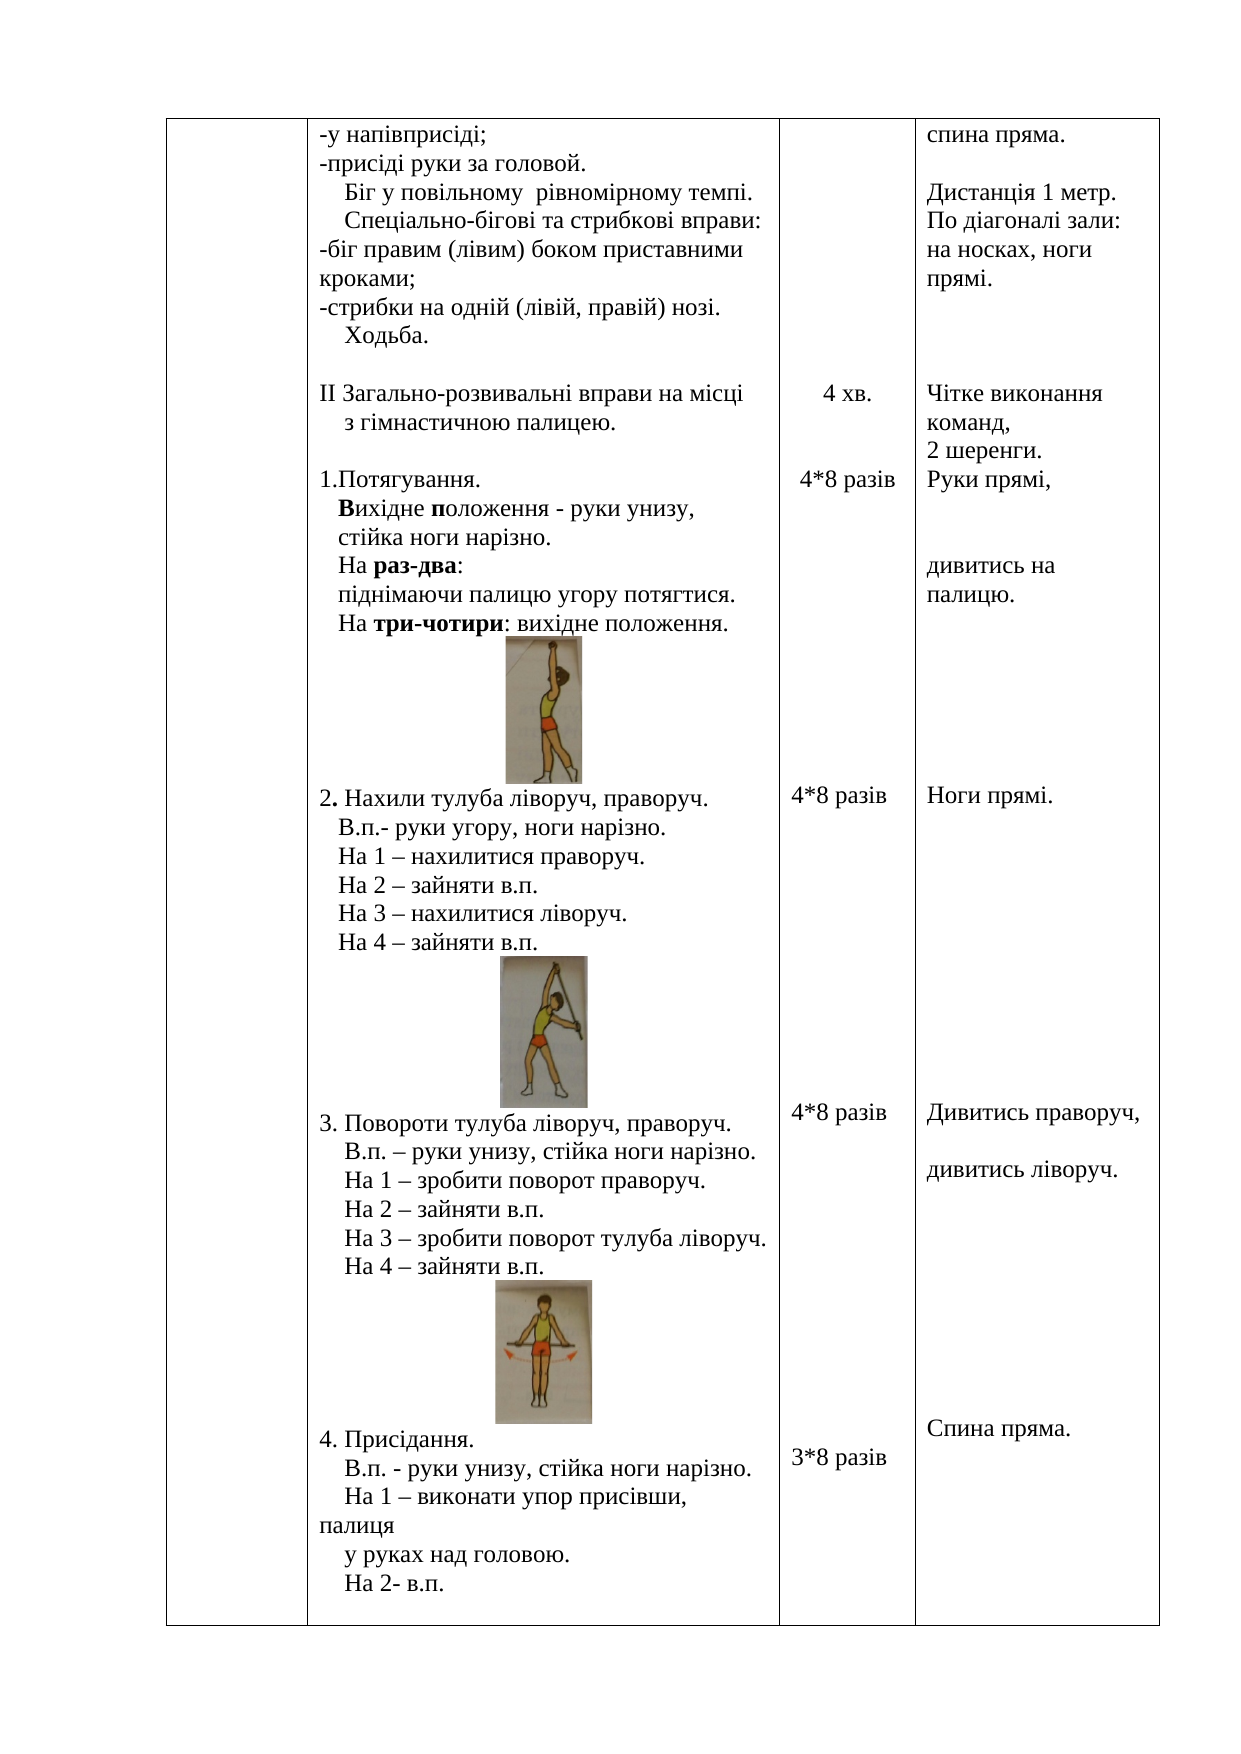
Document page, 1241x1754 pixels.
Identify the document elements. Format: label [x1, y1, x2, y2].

table_cell [916, 119, 1159, 1625]
picture [500, 956, 588, 1108]
table_cell [167, 119, 307, 1625]
picture [505, 636, 583, 784]
picture [495, 1280, 593, 1424]
table_cell [308, 119, 779, 1625]
table_cell [780, 119, 915, 1625]
